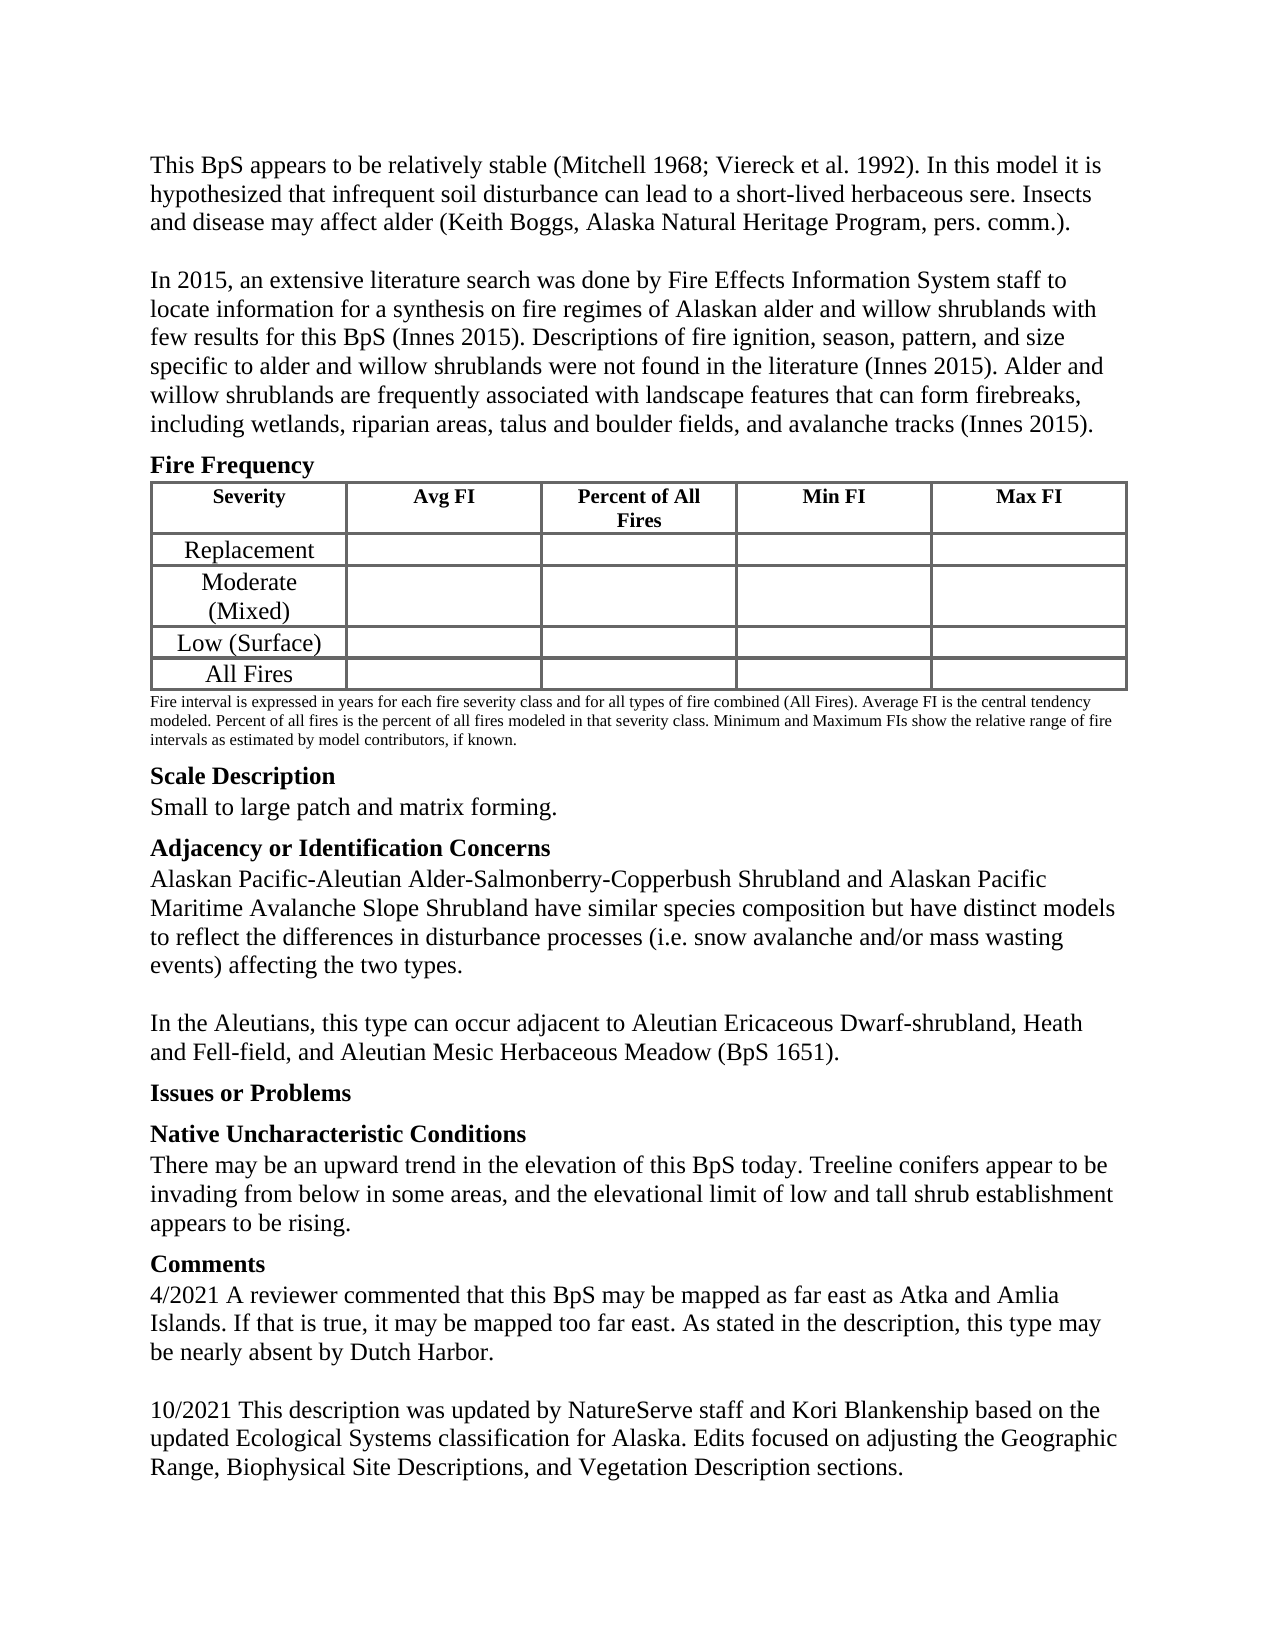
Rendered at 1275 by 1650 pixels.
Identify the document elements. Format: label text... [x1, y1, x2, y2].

table_cell [543, 567, 735, 624]
table_cell [348, 567, 540, 624]
table_cell Replacement [153, 535, 345, 564]
text 10/2021 This description was updated by NatureServe staff and Kori Blankenship based on the updated Ecological Systems classification for Alaska. Edits focused on adjusting the Geographic Range, Biophysical Site Descriptions, and Vegetation Description sections. [150, 1395, 1125, 1481]
text Fire Frequency [150, 450, 1125, 479]
table_header Avg FI [348, 484, 540, 532]
table_cell [348, 535, 540, 564]
table_header Severity [153, 484, 345, 532]
table_header Percent of All Fires [543, 484, 735, 532]
table_cell [933, 567, 1125, 624]
table_cell [543, 660, 735, 688]
text In 2015, an extensive literature search was done by Fire Effects Information System staff to locate information for a synthesis on fire regimes of Alaskan alder and willow shrublands with few results for this BpS (Innes 2015). Descriptions of fire ignition, season, pattern, and size specific to alder and willow shrublands were not found in the literature (Innes 2015). Alder and willow shrublands are frequently associated with landscape features that can form firebreaks, including wetlands, riparian areas, talus and boulder fields, and avalanche tracks (Innes 2015). [150, 265, 1125, 437]
text This BpS appears to be relatively stable (Mitchell 1968; Viereck et al. 1992). In this model it is hypothesized that infrequent soil disturbance can lead to a short-lived herbaceous sere. Insects and disease may affect alder (Keith Boggs, Alaska Natural Heritage Program, pers. comm.). [150, 150, 1125, 236]
text In the Aleutians, this type can occur adjacent to Aleutian Ericaceous Dwarf-shrubland, Heath and Fell-field, and Aleutian Mesic Herbaceous Meadow (BpS 1651). [150, 1008, 1125, 1066]
text Comments [150, 1249, 1125, 1278]
table_cell All Fires [153, 660, 345, 688]
table_cell [933, 535, 1125, 564]
table_header Min FI [738, 484, 930, 532]
table_header Max FI [933, 484, 1125, 532]
table_cell [348, 628, 540, 656]
table_cell Low (Surface) [153, 628, 345, 656]
text 4/2021 A reviewer commented that this BpS may be mapped as far east as Atka and Amlia Islands. If that is true, it may be mapped too far east. As stated in the description, this type may be nearly absent by Dutch Harbor. [150, 1280, 1125, 1366]
table_cell [738, 660, 930, 688]
table_cell [933, 628, 1125, 656]
table_cell [348, 660, 540, 688]
table_cell [738, 535, 930, 564]
text Issues or Problems [150, 1078, 1125, 1107]
table_cell [738, 628, 930, 656]
text There may be an upward trend in the elevation of this BpS today. Treeline conifers appear to be invading from below in some areas, and the elevational limit of low and tall shrub establishment appears to be rising. [150, 1150, 1125, 1236]
text Adjacency or Identification Concerns [150, 833, 1125, 862]
table_cell [543, 628, 735, 656]
table_cell [933, 660, 1125, 688]
table_cell [543, 535, 735, 564]
text Small to large patch and matrix forming. [150, 792, 1125, 821]
text Scale Description [150, 761, 1125, 790]
text Native Uncharacteristic Conditions [150, 1119, 1125, 1148]
text Alaskan Pacific-Aleutian Alder-Salmonberry-Copperbush Shrubland and Alaskan Pacific Maritime Avalanche Slope Shrubland have similar species composition but have distinct models to reflect the differences in disturbance processes (i.e. snow avalanche and/or mass wasting events) affecting the two types. [150, 864, 1125, 979]
table_cell [738, 567, 930, 624]
text Fire interval is expressed in years for each fire severity class and for all types of fire combined (All Fires). Average FI is the central tendency modeled. Percent of all fires is the percent of all fires modeled in that severity class. Minimum and Maximum FIs show the relative range of fire intervals as estimated by model contributors, if known. [150, 691, 1125, 749]
table_cell Moderate (Mixed) [153, 567, 345, 624]
